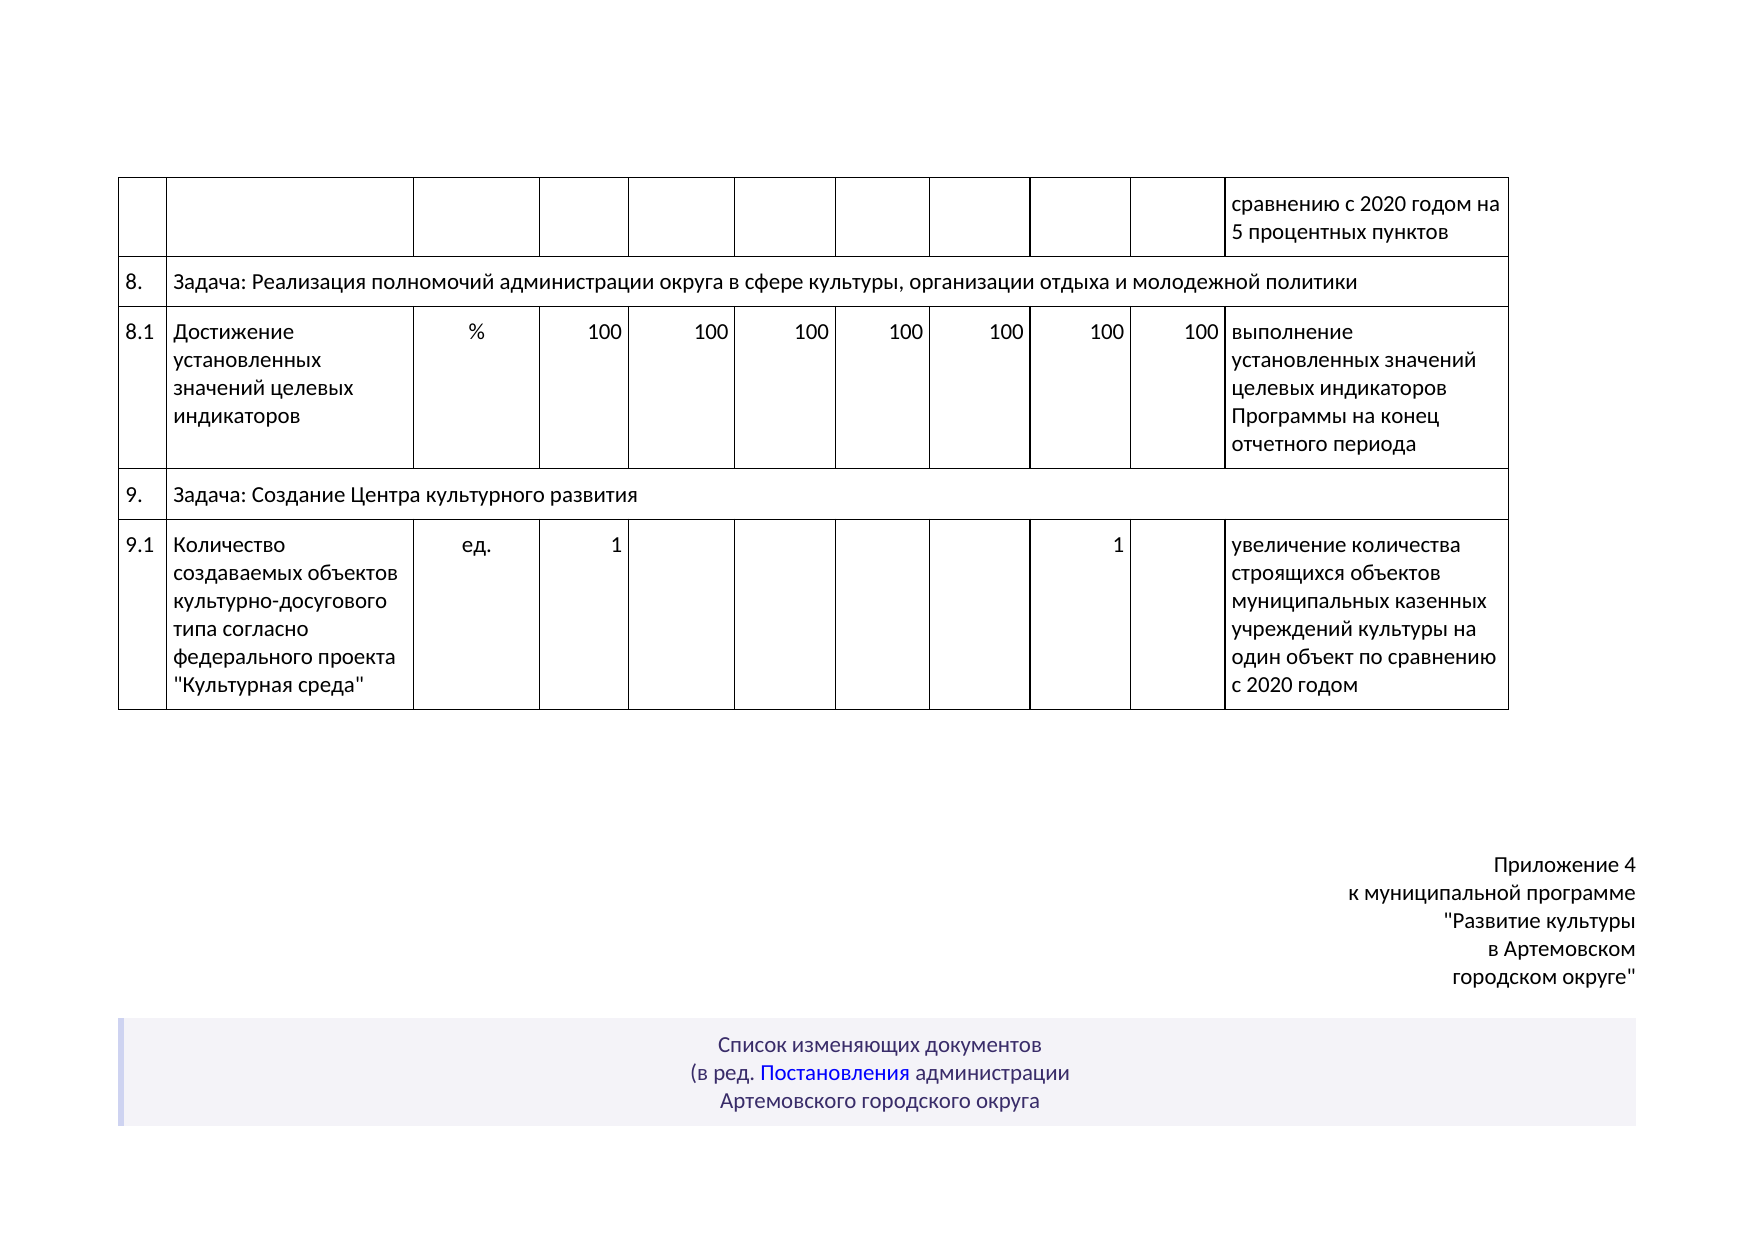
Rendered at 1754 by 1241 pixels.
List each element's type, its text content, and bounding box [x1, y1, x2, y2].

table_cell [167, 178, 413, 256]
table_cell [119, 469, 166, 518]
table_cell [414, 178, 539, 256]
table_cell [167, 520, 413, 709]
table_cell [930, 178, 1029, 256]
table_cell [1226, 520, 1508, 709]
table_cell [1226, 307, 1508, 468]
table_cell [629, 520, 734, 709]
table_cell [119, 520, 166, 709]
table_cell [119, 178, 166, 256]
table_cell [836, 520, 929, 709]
text к муниципальной программе [118, 878, 1636, 906]
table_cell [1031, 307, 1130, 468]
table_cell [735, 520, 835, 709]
text "Развитие культуры [118, 906, 1636, 934]
text Приложение 4 [118, 850, 1636, 878]
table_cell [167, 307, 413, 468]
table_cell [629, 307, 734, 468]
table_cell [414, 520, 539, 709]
text в Артемовском [118, 934, 1636, 962]
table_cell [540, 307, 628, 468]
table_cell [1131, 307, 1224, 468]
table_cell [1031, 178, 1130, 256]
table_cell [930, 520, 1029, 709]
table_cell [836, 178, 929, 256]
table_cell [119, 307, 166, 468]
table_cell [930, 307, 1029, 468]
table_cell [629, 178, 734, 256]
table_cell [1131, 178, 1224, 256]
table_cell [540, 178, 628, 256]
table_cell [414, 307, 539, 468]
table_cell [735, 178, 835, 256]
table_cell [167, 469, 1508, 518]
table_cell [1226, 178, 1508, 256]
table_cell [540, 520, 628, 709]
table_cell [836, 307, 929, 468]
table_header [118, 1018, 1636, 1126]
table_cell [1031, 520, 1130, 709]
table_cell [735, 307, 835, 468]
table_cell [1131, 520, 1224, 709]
text городском округе" [118, 962, 1636, 990]
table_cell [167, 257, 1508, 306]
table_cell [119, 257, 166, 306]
